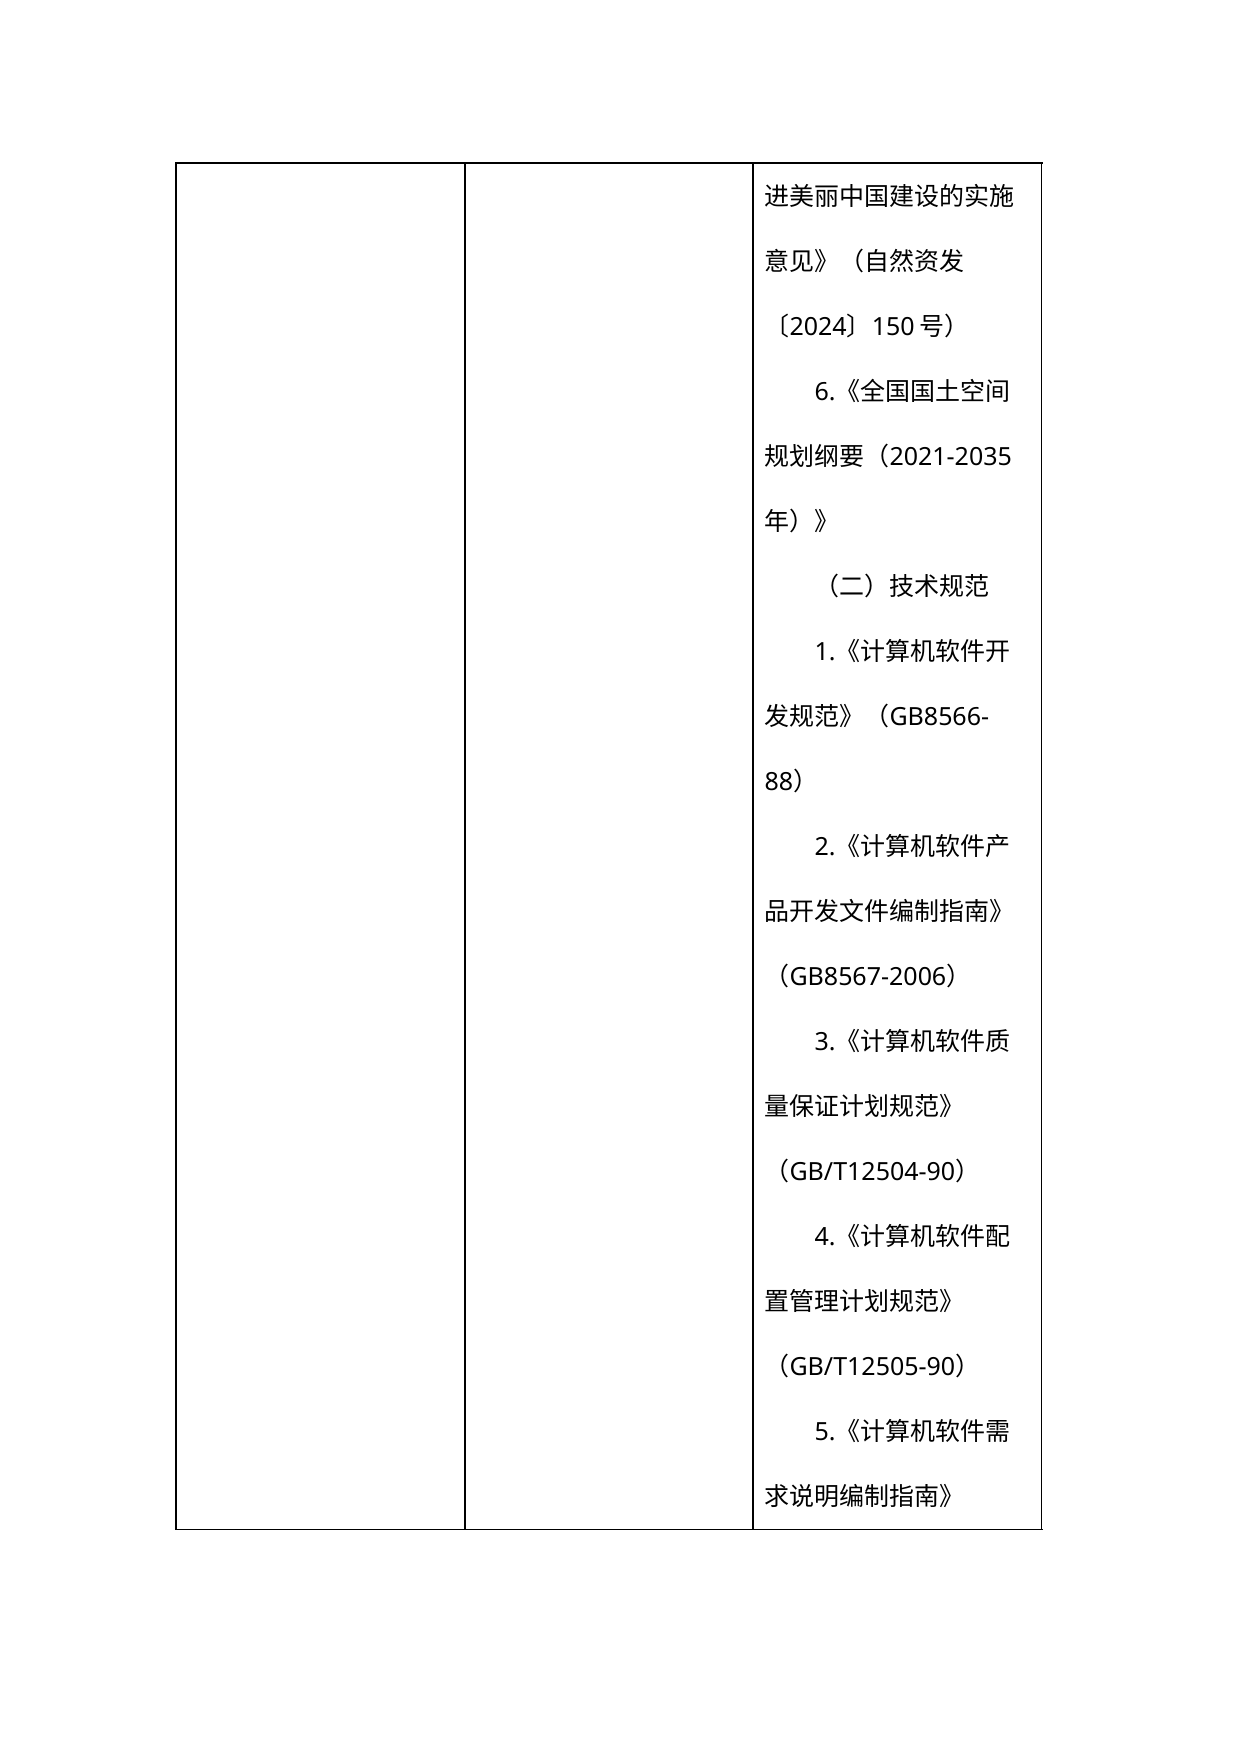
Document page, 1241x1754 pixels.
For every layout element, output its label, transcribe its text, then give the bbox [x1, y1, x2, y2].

table_cell ★ [466, 164, 752, 1528]
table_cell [754, 164, 1041, 1528]
table_cell 1 [177, 164, 464, 1528]
